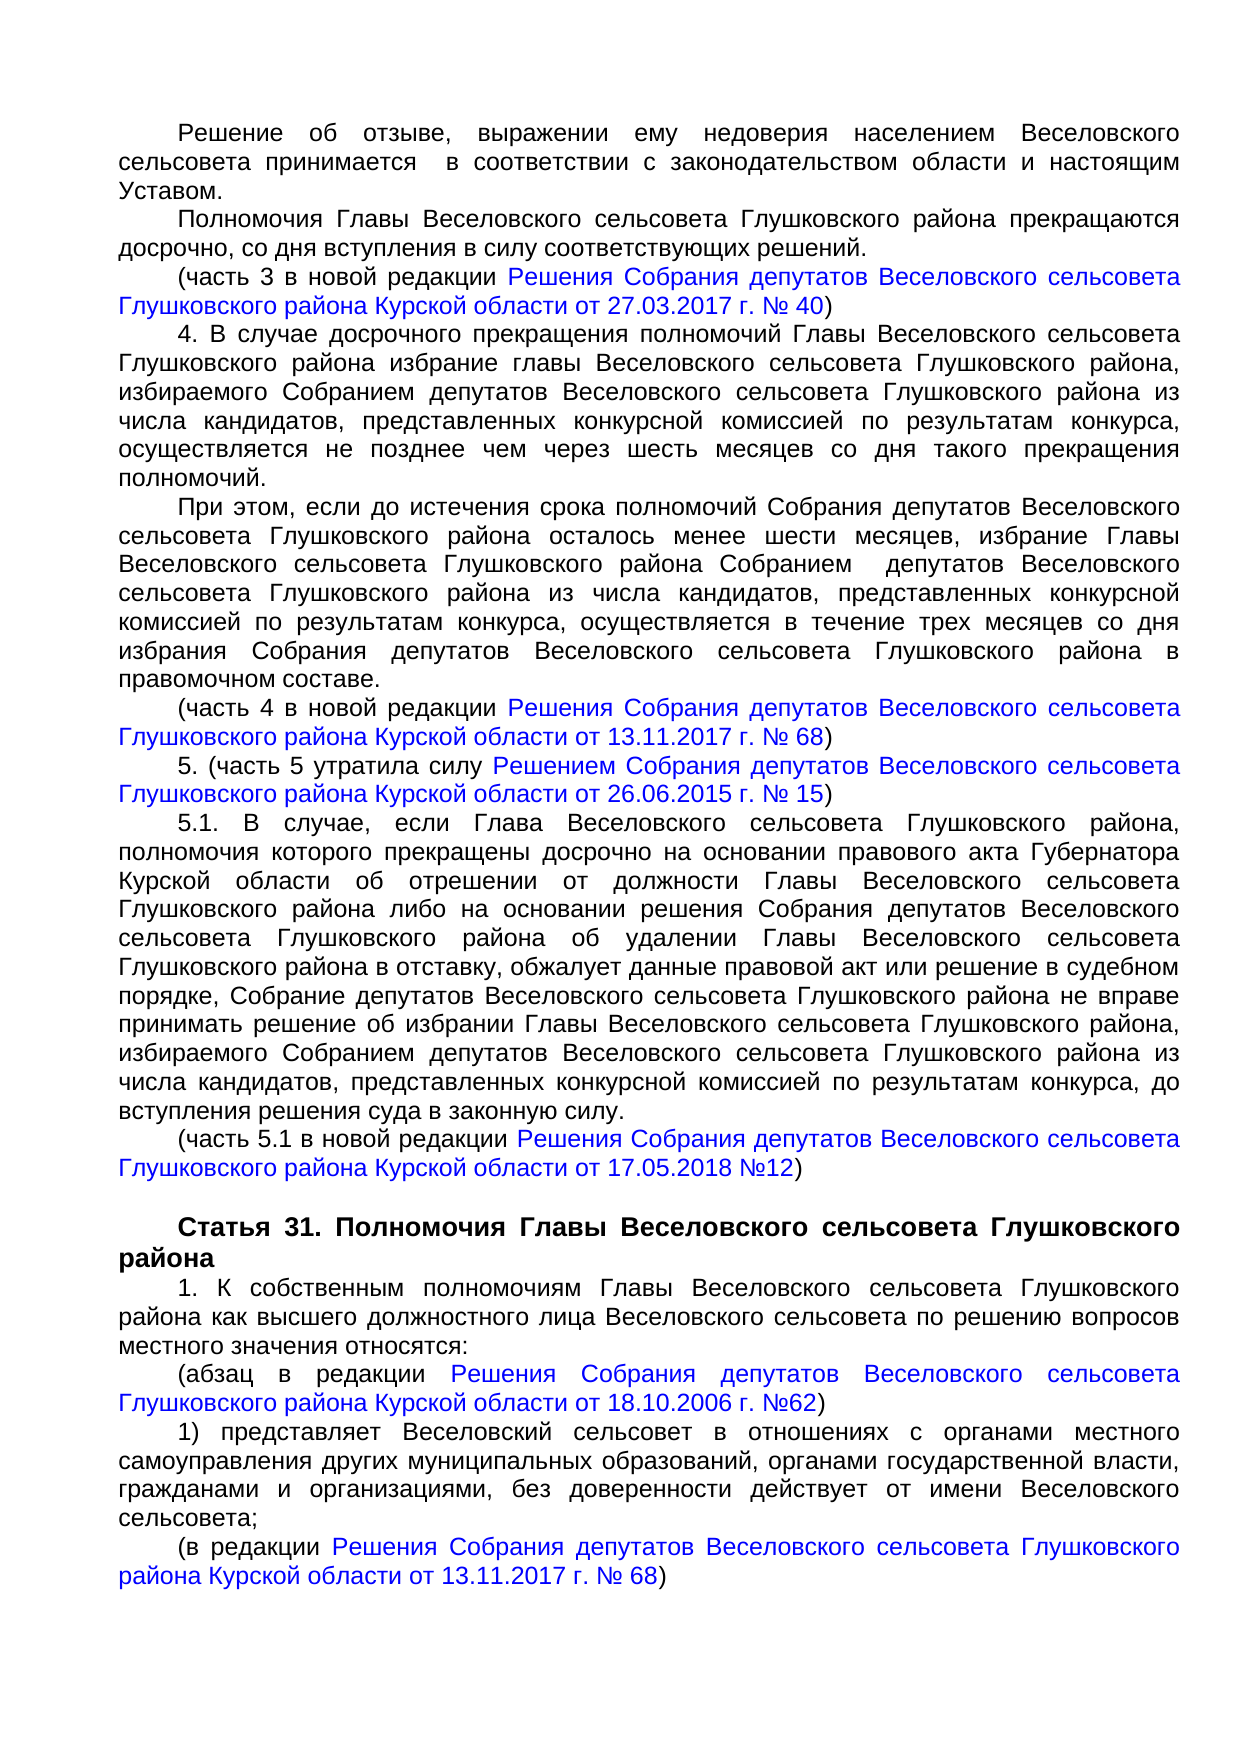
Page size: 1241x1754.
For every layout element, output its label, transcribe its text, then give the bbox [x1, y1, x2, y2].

text (в редакции Решения Собрания депутатов Веселовского сельсовета Глушковского района Курской области от 13.11.2017 г. № 68) [118, 1532, 1181, 1589]
text Статья 31. Полномочия Главы Веселовского сельсовета Глушковского района [118, 1211, 1181, 1273]
text 1) представляет Веселовский сельсовет в отношениях с органами местного самоуправления других муниципальных образований, органами государственной власти, гражданами и организациями, без доверенности действует от имени Веселовского сельсовета; [118, 1417, 1181, 1532]
text При этом, если до истечения срока полномочий Собрания депутатов Веселовского сельсовета Глушковского района осталось менее шести месяцев, избрание Главы Веселовского сельсовета Глушковского района Собранием депутатов Веселовского сельсовета Глушковского района из числа кандидатов, представленных конкурсной комиссией по результатам конкурса, осуществляется в течение трех месяцев со дня избрания Собрания депутатов Веселовского сельсовета Глушковского района в правомочном составе. [118, 492, 1181, 693]
text 5.1. В случае, если Глава Веселовского сельсовета Глушковского района, полномочия которого прекращены досрочно на основании правового акта Губернатора Курской области об отрешении от должности Главы Веселовского сельсовета Глушковского района либо на основании решения Собрания депутатов Веселовского сельсовета Глушковского района об удалении Главы Веселовского сельсовета Глушковского района в отставку, обжалует данные правовой акт или решение в судебном порядке, Собрание депутатов Веселовского сельсовета Глушковского района не вправе принимать решение об избрании Главы Веселовского сельсовета Глушковского района, избираемого Собранием депутатов Веселовского сельсовета Глушковского района из числа кандидатов, представленных конкурсной комиссией по результатам конкурса, до вступления решения суда в законную силу. [118, 808, 1181, 1124]
text (часть 4 в новой редакции Решения Собрания депутатов Веселовского сельсовета Глушковского района Курской области от 13.11.2017 г. № 68) [118, 693, 1181, 751]
text (часть 3 в новой редакции Решения Собрания депутатов Веселовского сельсовета Глушковского района Курской области от 27.03.2017 г. № 40) [118, 262, 1181, 319]
text (часть 5.1 в новой редакции Решения Собрания депутатов Веселовского сельсовета Глушковского района Курской области от 17.05.2018 №12) [118, 1124, 1181, 1182]
text 1. К собственным полномочиям Главы Веселовского сельсовета Глушковского района как высшего должностного лица Веселовского сельсовета по решению вопросов местного значения относятся: [118, 1273, 1181, 1359]
text (абзац в редакции Решения Собрания депутатов Веселовского сельсовета Глушковского района Курской области от 18.10.2006 г. №62) [118, 1359, 1181, 1417]
text 5. (часть 5 утратила силу Решением Собрания депутатов Веселовского сельсовета Глушковского района Курской области от 26.06.2015 г. № 15) [118, 751, 1181, 808]
text Решение об отзыве, выражении ему недоверия населением Веселовского сельсовета принимается в соответствии с законодательством области и настоящим Уставом. [118, 118, 1181, 204]
text Полномочия Главы Веселовского сельсовета Глушковского района прекращаются досрочно, со дня вступления в силу соответствующих решений. [118, 204, 1181, 262]
text 4. В случае досрочного прекращения полномочий Главы Веселовского сельсовета Глушковского района избрание главы Веселовского сельсовета Глушковского района, избираемого Собранием депутатов Веселовского сельсовета Глушковского района из числа кандидатов, представленных конкурсной комиссией по результатам конкурса, осуществляется не позднее чем через шесть месяцев со дня такого прекращения полномочий. [118, 319, 1181, 492]
